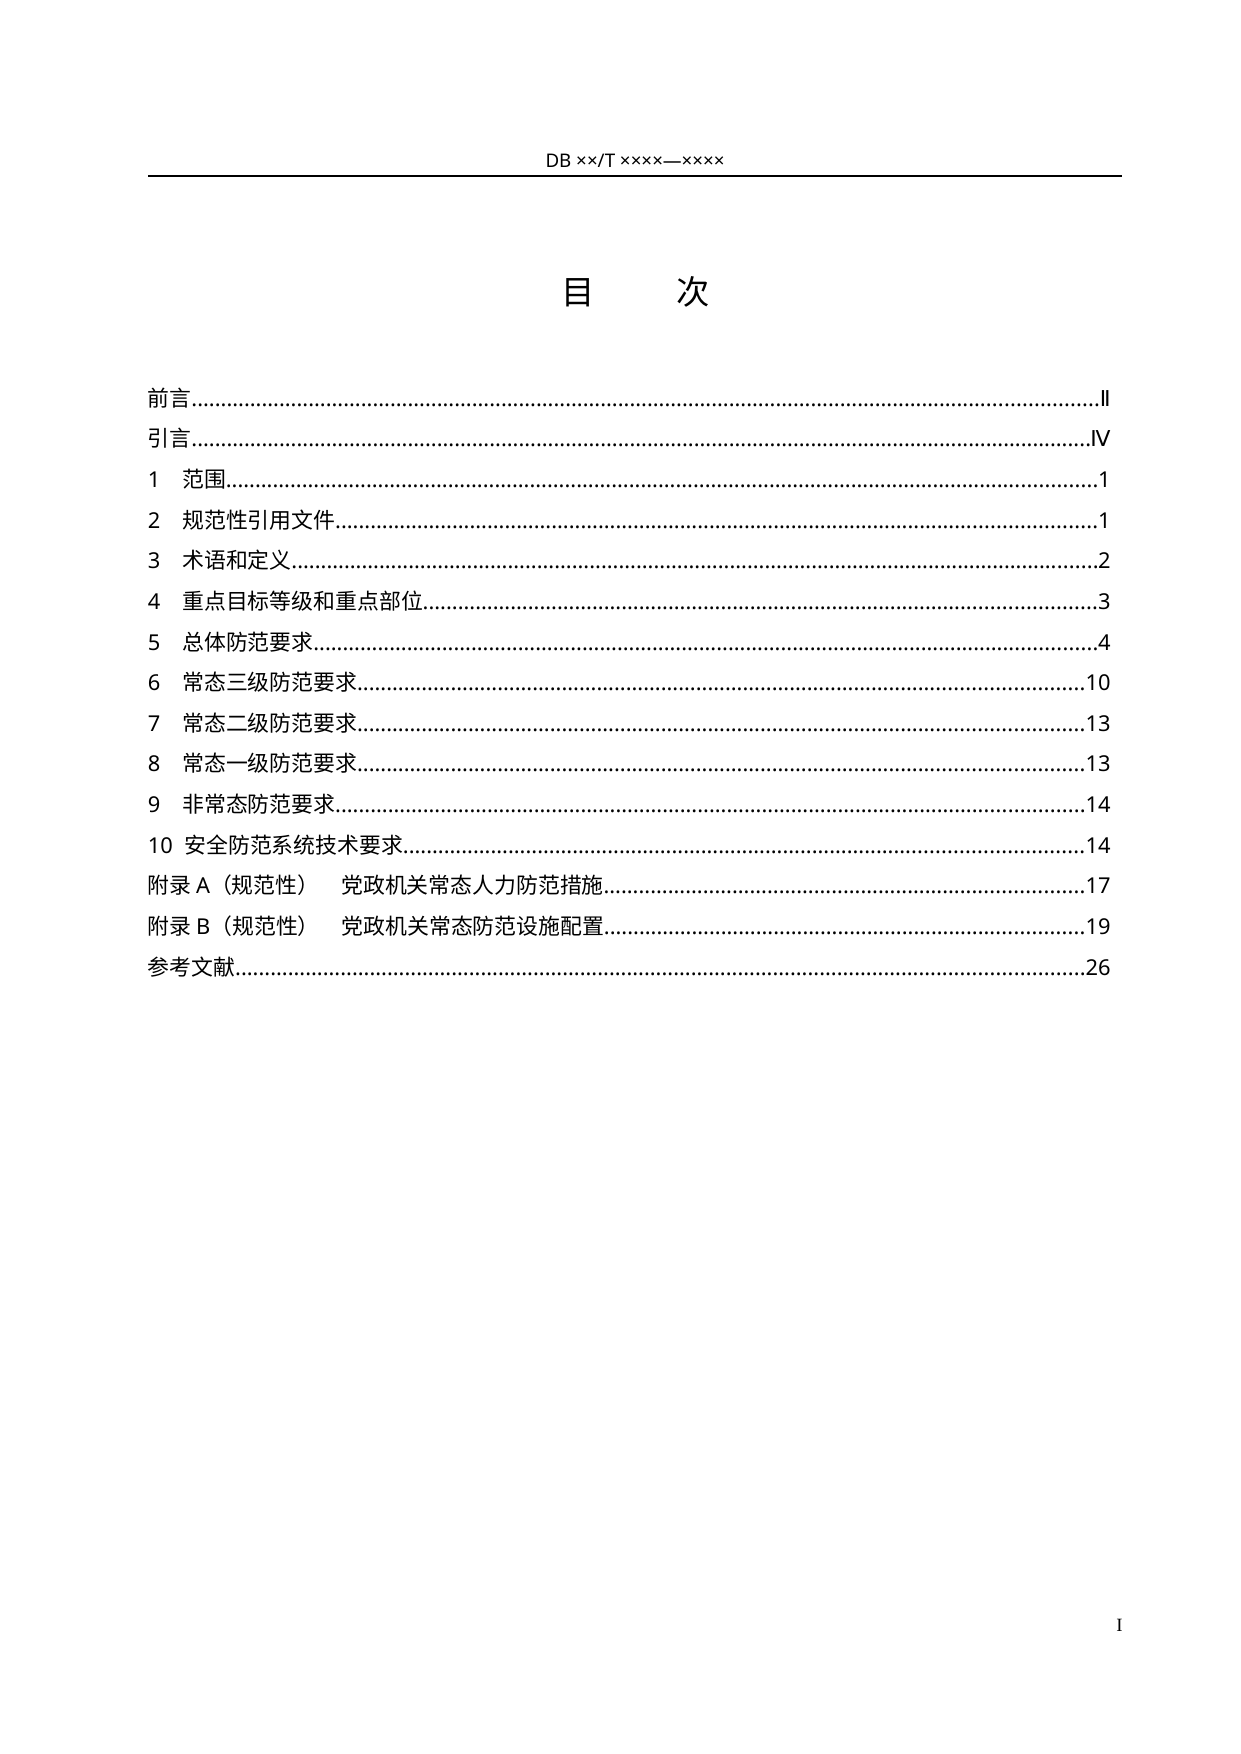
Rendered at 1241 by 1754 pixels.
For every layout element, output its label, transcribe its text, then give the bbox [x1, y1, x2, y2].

text 6 常态三级防范要求 10 [148, 665, 1122, 697]
text 1 范围 1 [148, 462, 1122, 494]
text 引言 Ⅳ [148, 421, 1122, 454]
text 7 常态二级防范要求 13 [148, 706, 1122, 738]
text 参考文献 26 [148, 949, 1122, 982]
text 4 重点目标等级和重点部位 3 [148, 584, 1122, 616]
text 8 常态一级防范要求 13 [148, 746, 1122, 779]
text 10 安全防范系统技术要求 14 [148, 827, 1122, 860]
text 5 总体防范要求 4 [148, 624, 1122, 657]
text 目 次 [148, 257, 1122, 322]
text 附录B（规范性） 党政机关常态防范设施配置 19 [148, 909, 1122, 941]
text 前言 Ⅱ [148, 381, 1122, 413]
text 2 规范性引用文件 1 [148, 502, 1122, 535]
text 附录A（规范性） 党政机关常态人力防范措施 17 [148, 868, 1122, 901]
text 9 非常态防范要求 14 [148, 787, 1122, 819]
text 3 术语和定义 2 [148, 543, 1122, 576]
